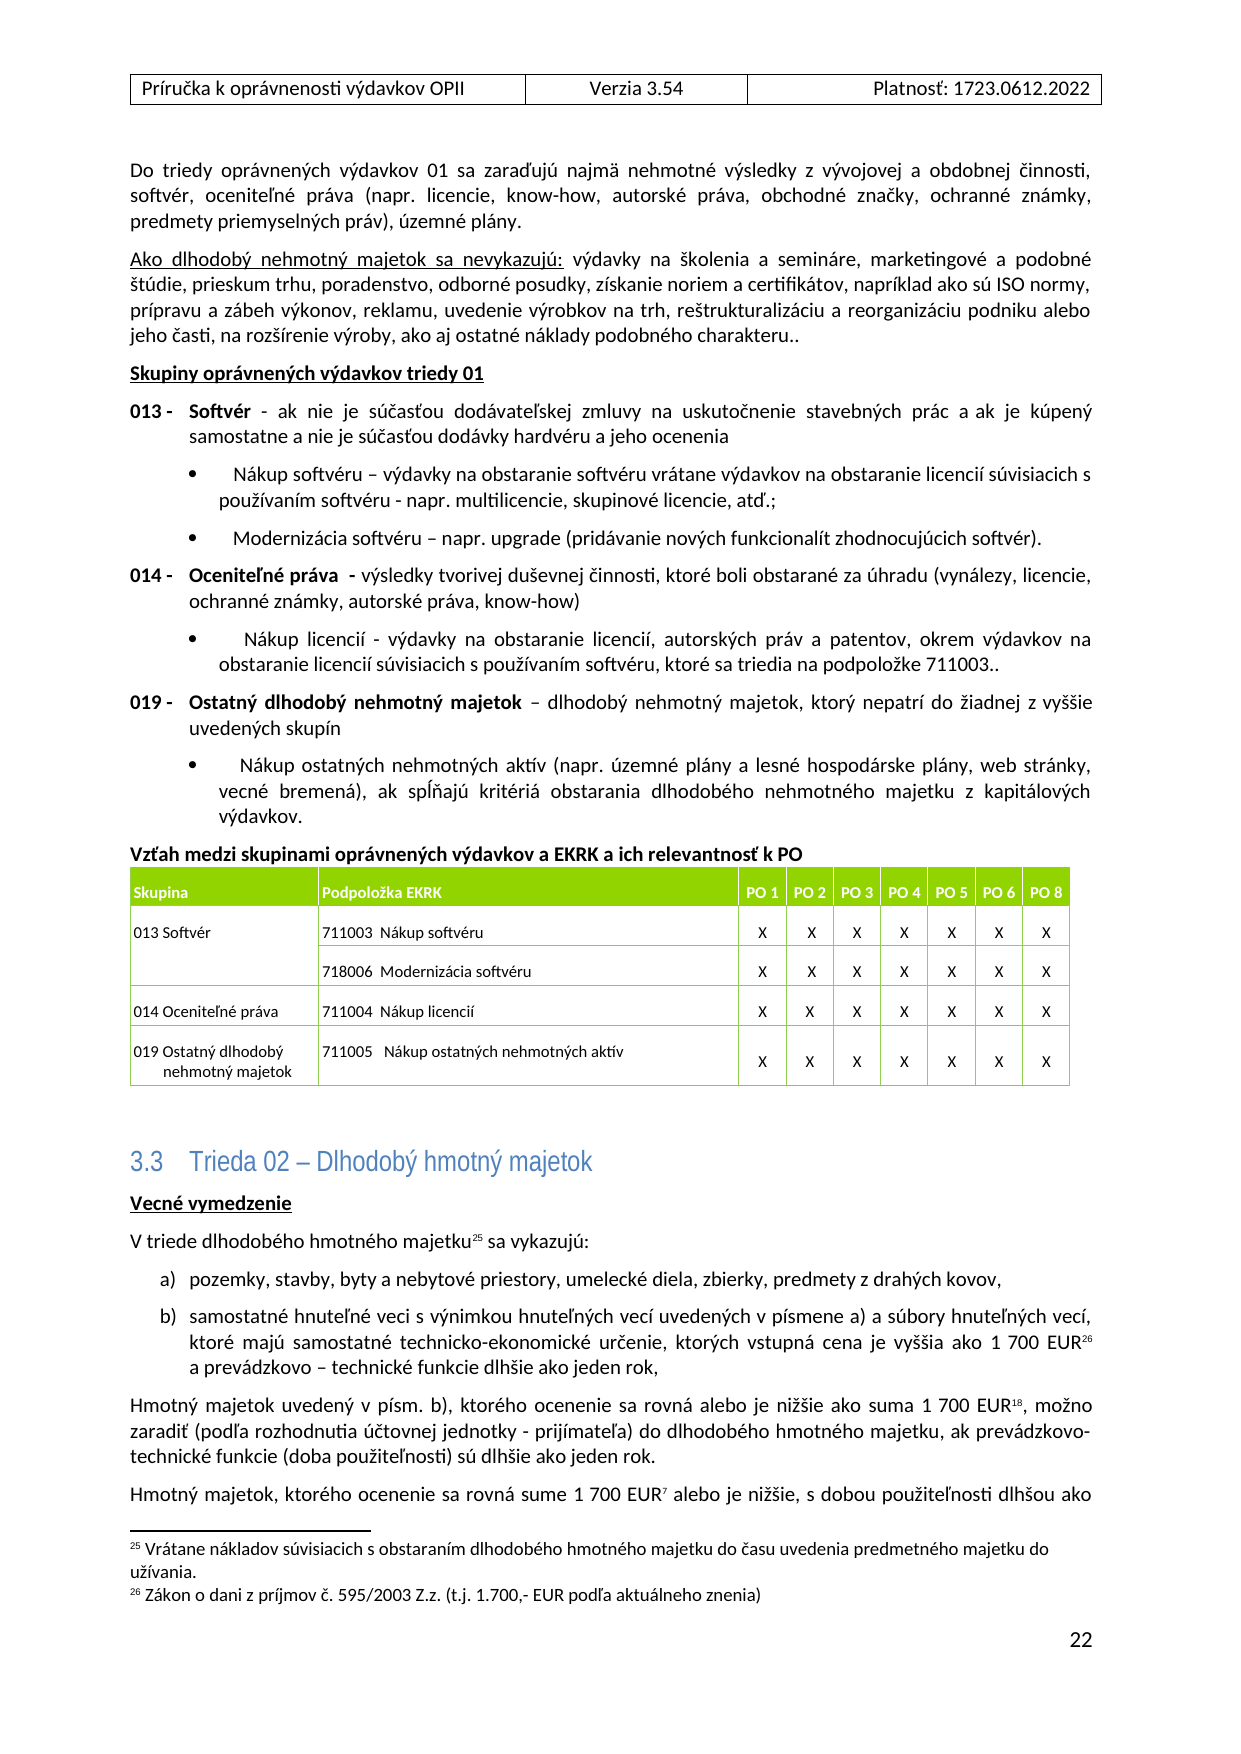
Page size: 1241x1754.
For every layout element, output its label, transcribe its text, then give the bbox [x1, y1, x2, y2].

text 013 - Softvér - ak nie je súčasťou dodávateľskej zmluvy na uskutočnenie stavebných prác a ak je kúpený samostatne a nie je súčasťou dodávky hardvéru a jeho ocenenia [130, 398, 1092, 449]
table_cell X [976, 946, 1022, 985]
table_header PO 1 [739, 867, 786, 905]
subtitle Trieda 02 – Dlhodobý hmotný majetok [130, 1144, 1092, 1177]
table_header PO 3 [834, 867, 880, 905]
table_cell 711004 Nákup licencií [319, 986, 738, 1024]
text Vzťah medzi skupinami oprávnených výdavkov a EKRK a ich relevantnosť k PO [130, 841, 1092, 867]
table_cell X [976, 1026, 1022, 1084]
text Hmotný majetok uvedený v písm. b), ktorého ocenenie sa rovná alebo je nižšie ako suma 1 700 EUR18, možno zaradiť (podľa rozhodnutia účtovnej jednotky - prijímateľa) do dlhodobého hmotného majetku, ak prevádzkovo-technické funkcie (doba použiteľnosti) sú dlhšie ako jeden rok. [130, 1392, 1092, 1469]
table_cell X [1023, 986, 1069, 1024]
table_cell X [834, 986, 880, 1024]
text 019 - Ostatný dlhodobý nehmotný majetok – dlhodobý nehmotný majetok, ktorý nepatrí do žiadnej z vyššie uvedených skupín [130, 689, 1092, 740]
text Do triedy oprávnených výdavkov 01 sa zaraďujú najmä nehmotné výsledky z vývojovej a obdobnej činnosti, softvér, oceniteľné práva (napr. licencie, know-how, autorské práva, obchodné značky, ochranné známky, predmety priemyselných práv), územné plány. [130, 157, 1092, 233]
table_cell X [787, 906, 833, 945]
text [130, 1481, 1092, 1507]
table_header PO 2 [787, 867, 833, 905]
table_cell 711003 Nákup softvéru [319, 906, 738, 945]
table_cell X [834, 946, 880, 985]
table_cell X [1023, 906, 1069, 945]
list Nákup ostatných nehmotných aktív (napr. územné plány a lesné hospodárske plány, web stránky, vecné bremená), ak spĺňajú kritériá obstarania dlhodobého nehmotného majetku z kapitálových výdavkov. [189, 753, 1092, 829]
table_cell 013 Softvér [131, 906, 318, 985]
list Nákup licencií - výdavky na obstaranie licencií, autorských práv a patentov, okrem výdavkov na obstaranie licencií súvisiacich s používaním softvéru, ktoré sa triedia na podpoložke 711003.. [189, 626, 1092, 677]
table_cell X [739, 906, 786, 945]
table_cell 711005 Nákup ostatných nehmotných aktív [319, 1026, 738, 1084]
table_cell X [928, 986, 975, 1024]
text Skupiny oprávnených výdavkov triedy 01 [130, 360, 1092, 386]
table_cell 718006 Modernizácia softvéru [319, 946, 738, 985]
table_cell X [787, 946, 833, 985]
table_cell 019 Ostatný dlhodobý nehmotný majetok [131, 1026, 318, 1084]
text Ako dlhodobý nehmotný majetok sa nevykazujú: výdavky na školenia a semináre, marketingové a podobné štúdie, prieskum trhu, poradenstvo, odborné posudky, získanie noriem a certifikátov, napríklad ako sú ISO normy, prípravu a zábeh výkonov, reklamu, uvedenie výrobkov na trh, reštrukturalizáciu a reorganizáciu podniku alebo jeho časti, na rozšírenie výroby, ako aj ostatné náklady podobného charakteru.. [130, 246, 1092, 348]
table_header PO 6 [976, 867, 1022, 905]
table_cell X [1023, 1026, 1069, 1084]
table_cell X [881, 986, 927, 1024]
table_cell X [787, 1026, 833, 1084]
table_cell 014 Oceniteľné práva [131, 986, 318, 1024]
table_cell X [928, 946, 975, 985]
table_cell X [881, 1026, 927, 1084]
text 014 - Oceniteľné práva - výsledky tvorivej duševnej činnosti, ktoré boli obstarané za úhradu (vynálezy, licencie, ochranné známky, autorské práva, know-how) [130, 563, 1092, 613]
table_cell X [881, 906, 927, 945]
table_cell X [976, 906, 1022, 945]
list Modernizácia softvéru – napr. upgrade (pridávanie nových funkcionalít zhodnocujúcich softvér). [189, 525, 1092, 550]
table_header PO 8 [1023, 867, 1070, 905]
text b) samostatné hnuteľné veci s výnimkou hnuteľných vecí uvedených v písmene a) a súbory hnuteľných vecí, ktoré majú samostatné technicko-ekonomické určenie, ktorých vstupná cena je vyššia ako 1 700 EUR a prevádzkovo – technické funkcie dlhšie ako jeden rok, [159, 1304, 1092, 1380]
table_cell X [976, 986, 1022, 1024]
table_cell X [834, 1026, 880, 1084]
table_cell X [928, 1026, 975, 1084]
table_header PO 5 [928, 867, 975, 905]
table_header PO 4 [881, 867, 927, 905]
text V triede dlhodobého hmotného majetku sa vykazujú: [130, 1228, 1092, 1253]
table_cell X [739, 946, 786, 985]
table_cell X [881, 946, 927, 985]
table_cell X [787, 986, 833, 1024]
table_cell X [1023, 946, 1069, 985]
table_cell X [834, 906, 880, 945]
table_cell X [739, 1026, 786, 1084]
table_header Podpoložka EKRK [319, 867, 738, 905]
table_cell X [739, 986, 786, 1024]
table_cell X [928, 906, 975, 945]
list Nákup softvéru – výdavky na obstaranie softvéru vrátane výdavkov na obstaranie licencií súvisiacich s používaním softvéru - napr. multilicencie, skupinové licencie, atď.; [189, 461, 1092, 512]
text a) pozemky, stavby, byty a nebytové priestory, umelecké diela, zbierky, predmety z drahých kovov, [159, 1266, 1092, 1291]
table_header Skupina [131, 867, 318, 905]
text Vecné vymedzenie [130, 1190, 1092, 1215]
